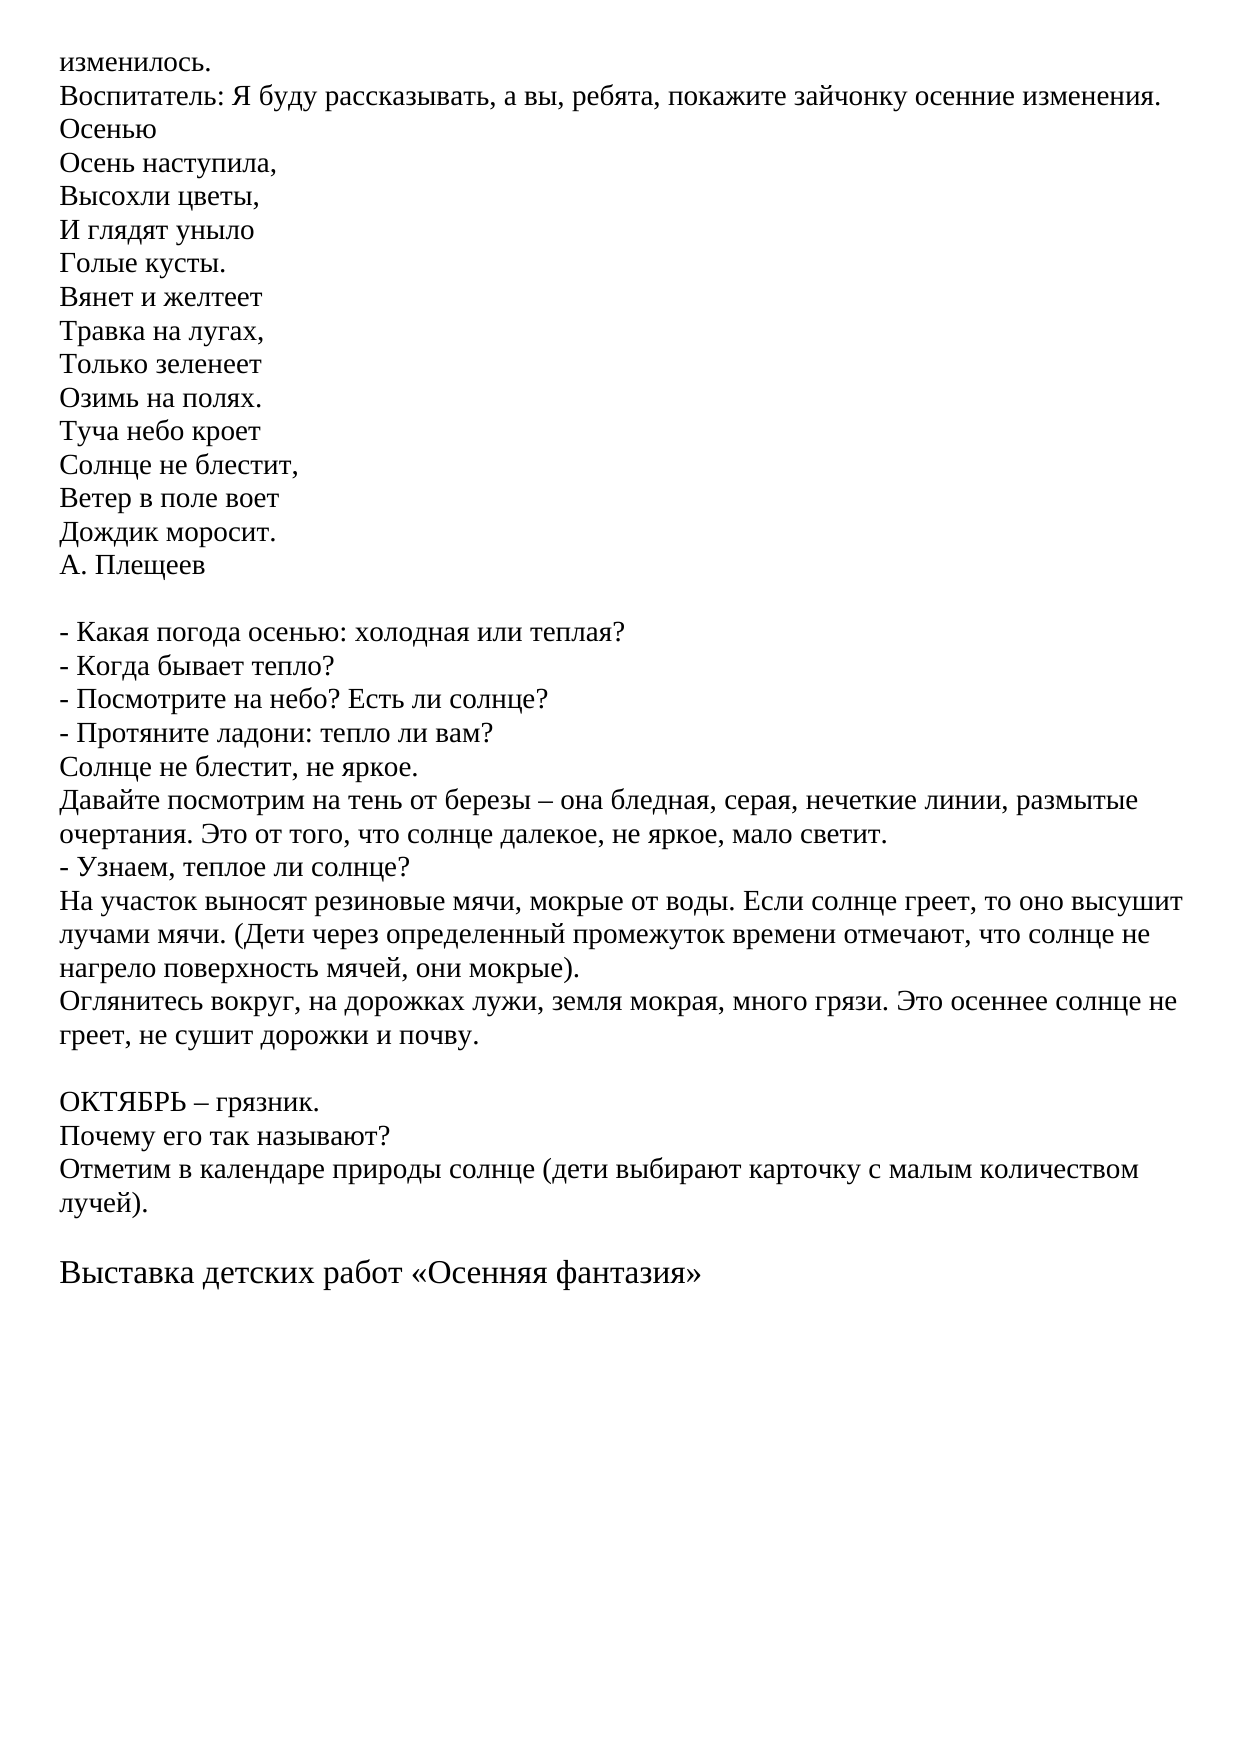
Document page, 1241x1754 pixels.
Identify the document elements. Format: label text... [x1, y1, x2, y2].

text Выставка детских работ «Осенняя фантазия» [59, 1252, 1211, 1290]
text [59, 44, 1211, 1051]
text ОКТЯБРЬ – грязник. Почему его так называют? Отметим в календаре природы солнце (дети выбирают карточку с малым количеством лучей). [59, 1051, 1211, 1218]
